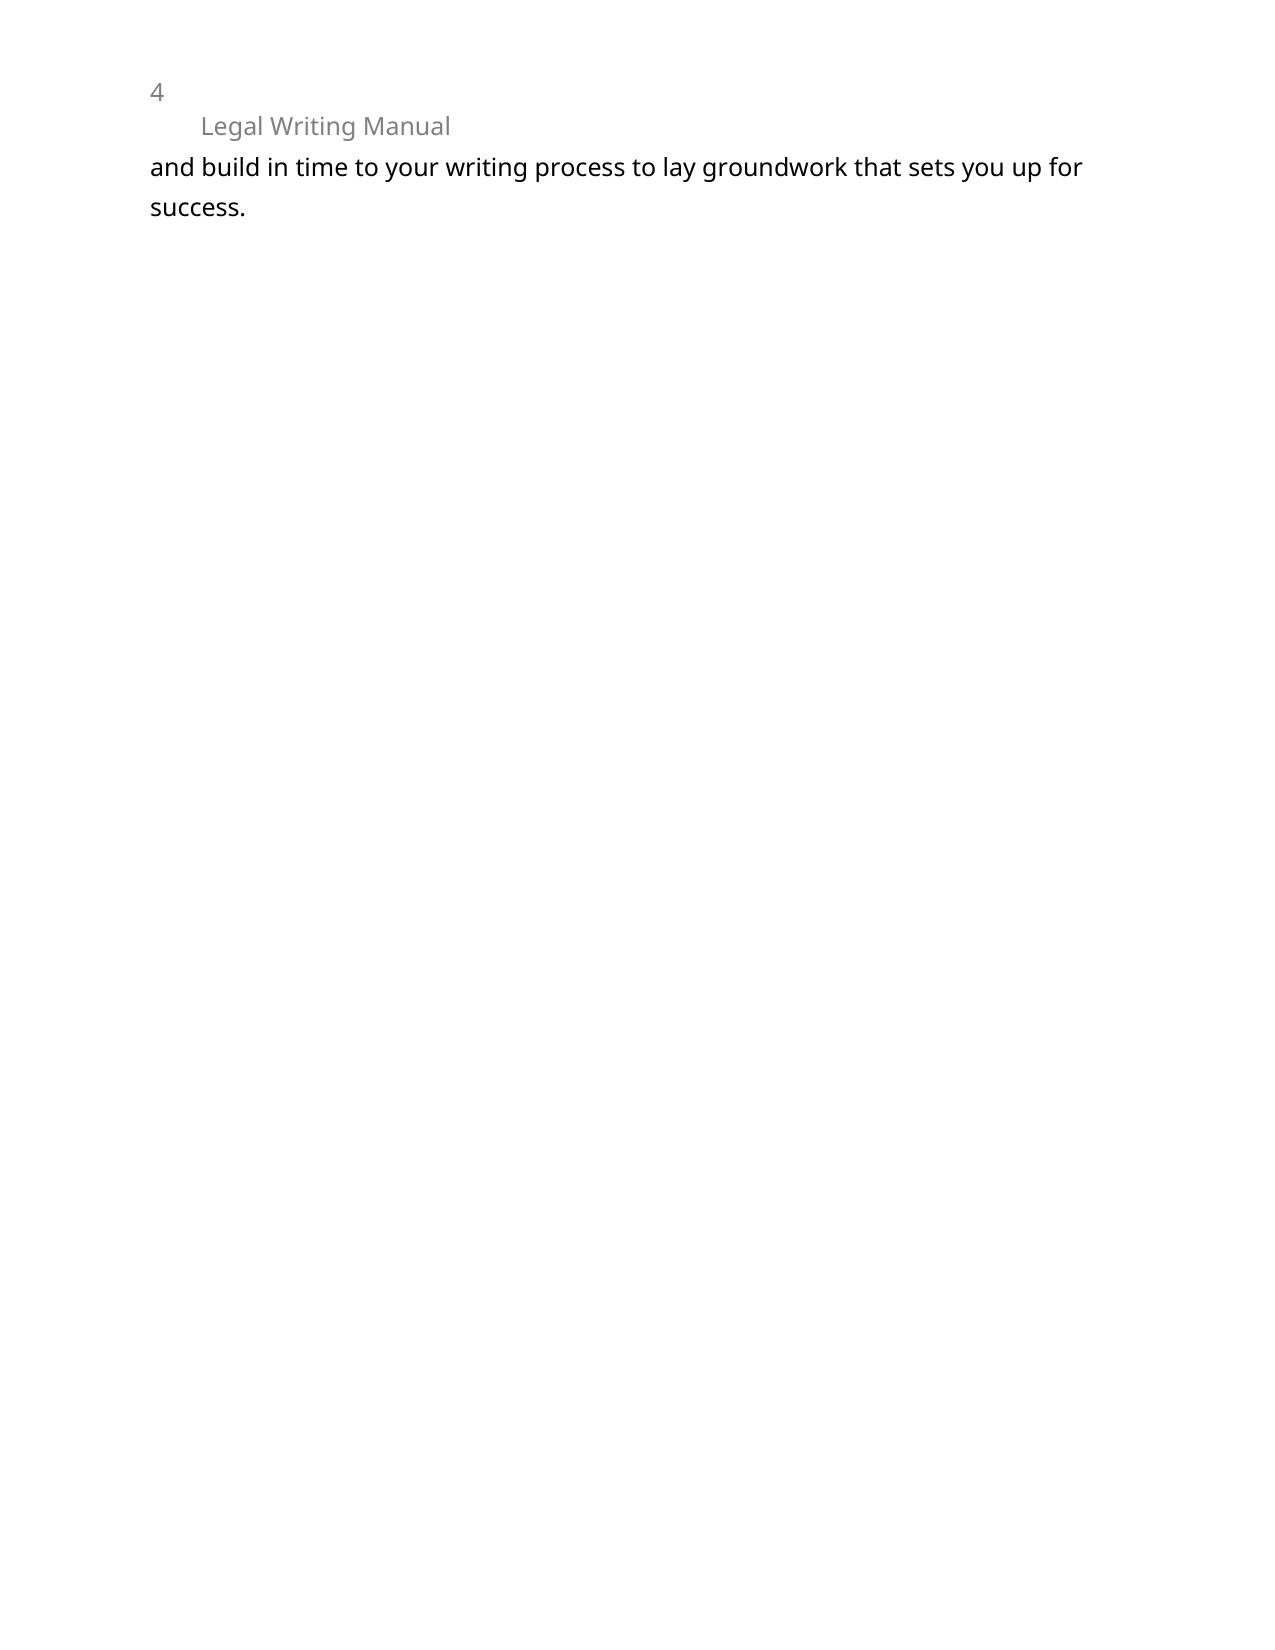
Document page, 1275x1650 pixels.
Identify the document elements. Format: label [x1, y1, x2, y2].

text [150, 150, 1125, 223]
